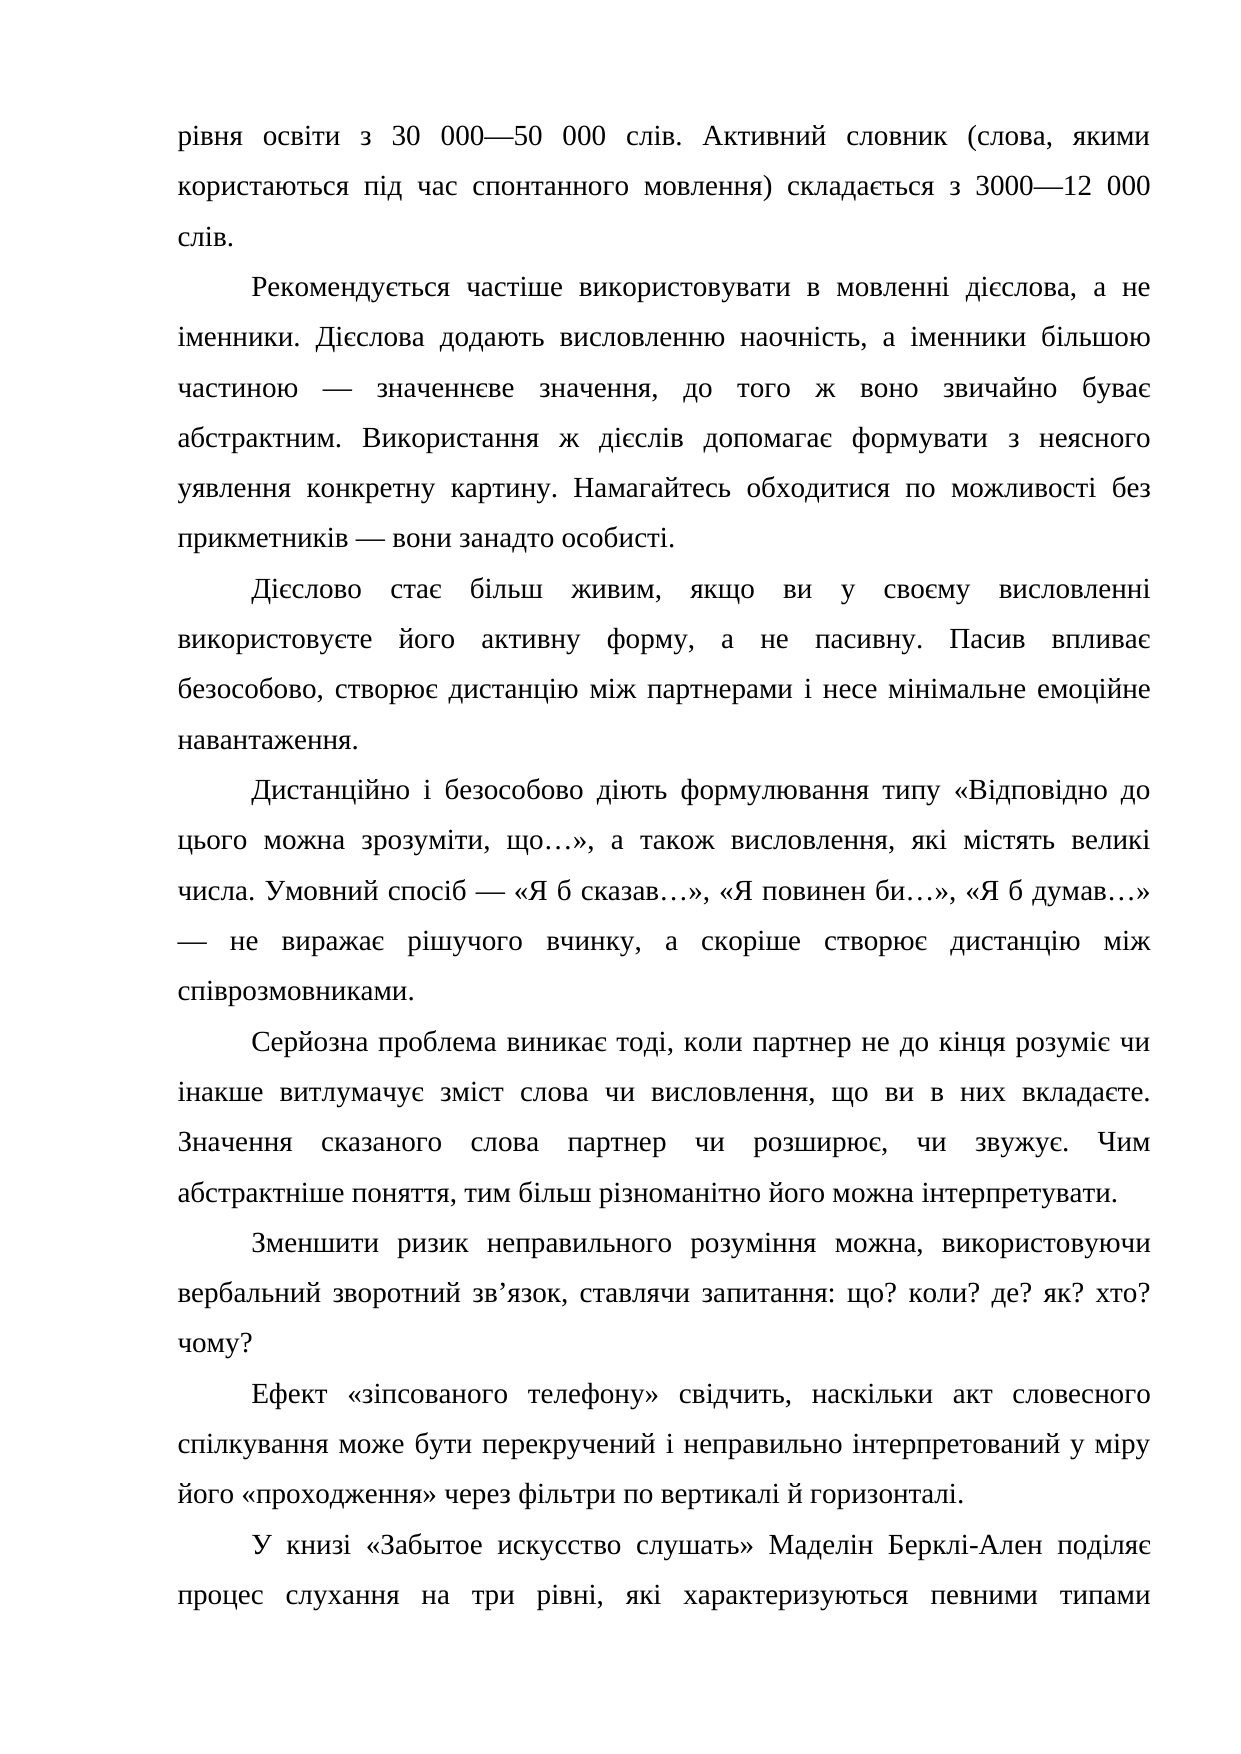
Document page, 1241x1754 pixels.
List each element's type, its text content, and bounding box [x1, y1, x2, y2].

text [177, 1527, 1152, 1611]
text Дієслово стає більш живим, якщо ви у своєму висловленні використовуєте його активну форму, а не пасивну. Пасив впливає безособово, створює дистанцію між партнерами і несе мінімальне емоційне навантаження. [177, 571, 1152, 755]
text Рекомендується частіше використовувати в мовленні дієслова, а не іменники. Дієслова додають висловленню наочність, а іменники більшою частиною — значеннєве значення, до того ж воно звичайно буває абстрактним. Використання ж дієслів допомагає формувати з неясного уявлення конкретну картину. Намагайтесь обходитися по можливості без прикметників — вони занадто особисті. [177, 269, 1152, 554]
text Серйозна проблема виникає тоді, коли партнер не до кінця розуміє чи інакше витлумачує зміст слова чи висловлення, що ви в них вкладаєте. Значення сказаного слова партнер чи розширює, чи звужує. Чим абстрактніше поняття, тим більш різноманітно його можна інтерпретувати. [177, 1024, 1152, 1208]
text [177, 118, 1152, 252]
text Дистанційно і безособово діють формулювання типу «Відповідно до цього можна зрозуміти, що…», а також висловлення, які містять великі числа. Умовний спосіб — «Я б сказав…», «Я повинен би…», «Я б думав…» — не виражає рішучого вчинку, а скоріше створює дистанцію між співрозмовниками. [177, 772, 1152, 1007]
text Ефект «зіпсованого телефону» свідчить, наскільки акт словесного спілкування може бути перекручений і неправильно інтерпретований у міру його «проходження» через фільтри по вертикалі й горизонталі. [177, 1376, 1152, 1510]
text Зменшити ризик неправильного розуміння можна, використовуючи вербальний зворотний зв’язок, ставлячи запитання: що? коли? де? як? хто? чому? [177, 1225, 1152, 1359]
